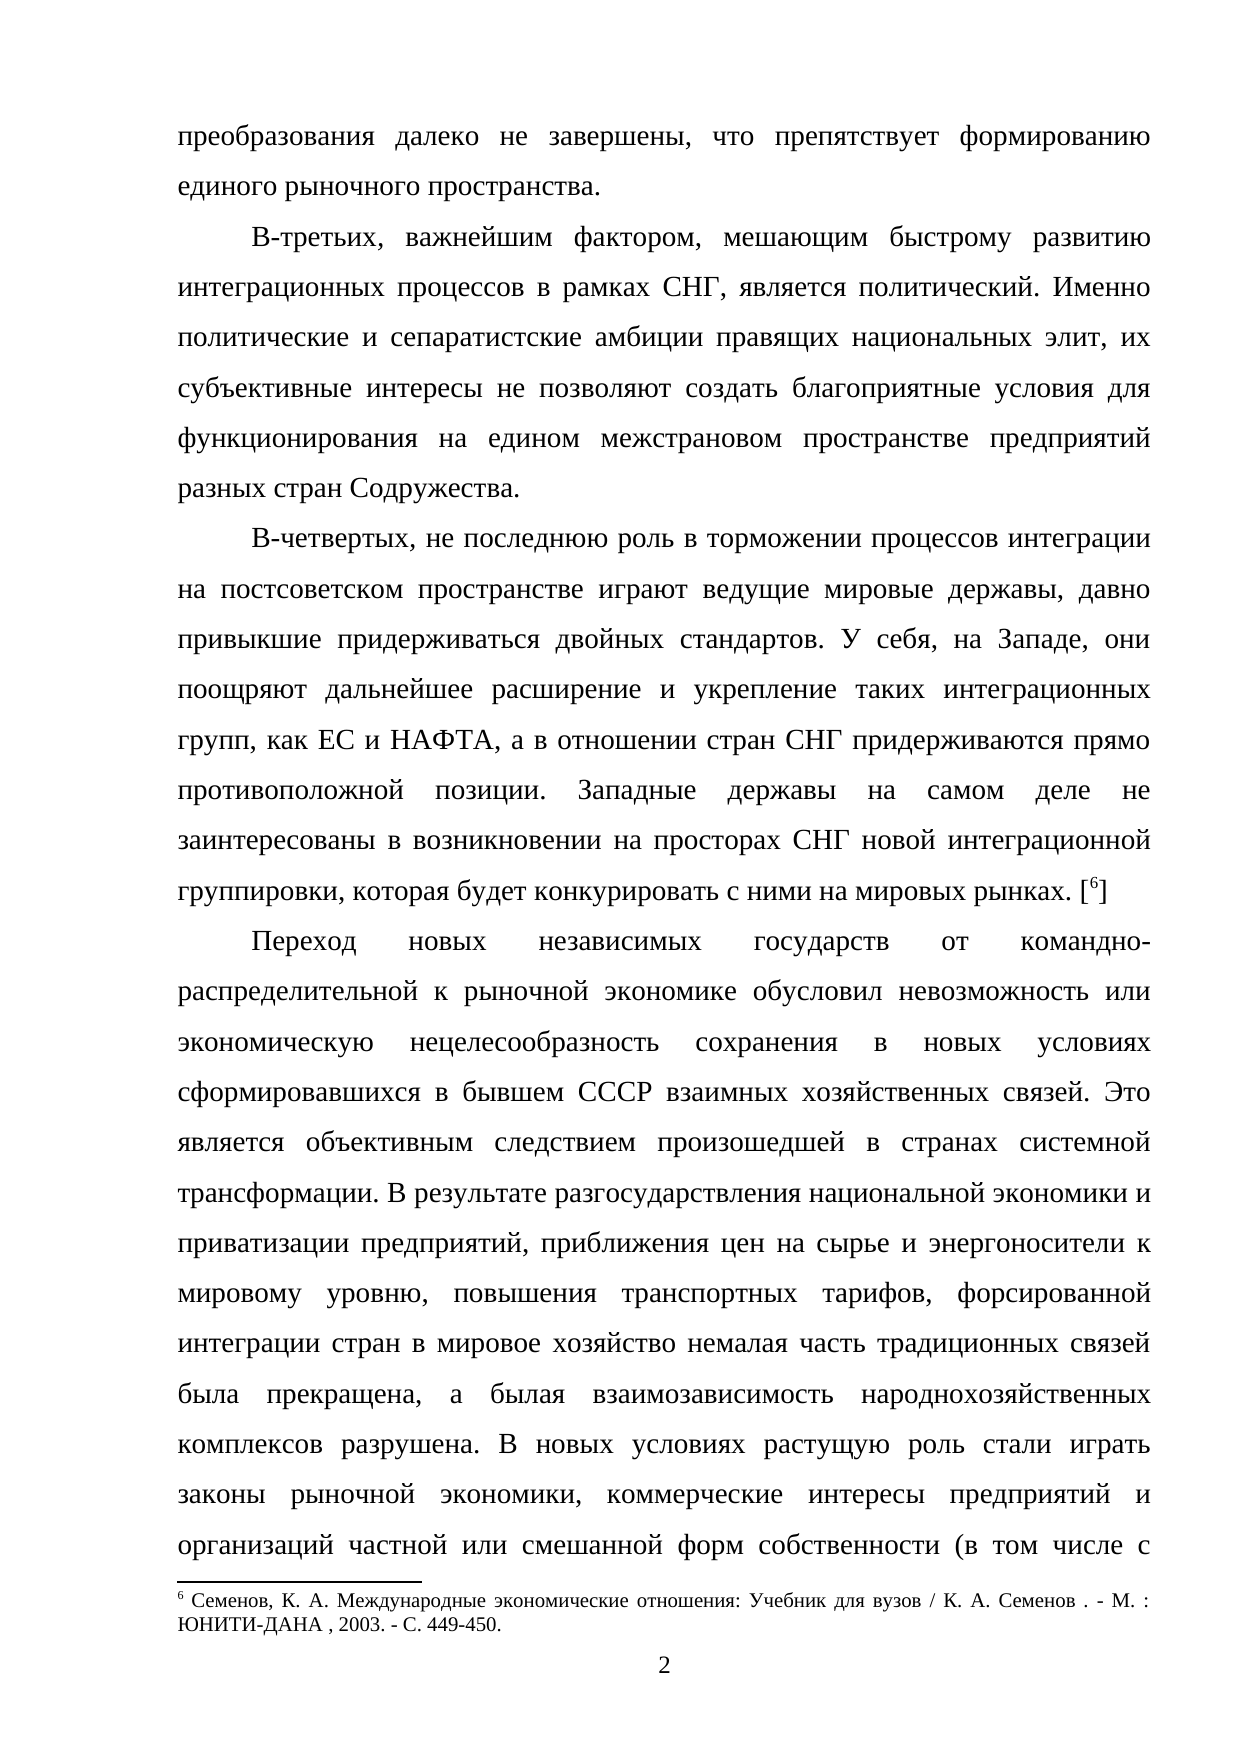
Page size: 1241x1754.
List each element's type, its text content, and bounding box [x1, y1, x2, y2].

text В-четвертых, не последнюю роль в торможении процессов интеграции на постсоветском пространстве играют ведущие мировые державы, давно привыкшие придерживаться двойных стандартов. У себя, на Западе, они поощряют дальнейшее расширение и укрепление таких интеграционных групп, как ЕС и НАФТА, а в отношении стран СНГ придерживаются прямо противоположной позиции. Западные державы на самом деле не заинтересованы в возникновении на просторах СНГ новой интеграционной группировки, которая будет конкурировать с ними на мировых рынках. [] [177, 521, 1152, 906]
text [177, 118, 1152, 202]
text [177, 923, 1152, 1560]
text В-третьих, важнейшим фактором, мешающим быстрому развитию интеграционных процессов в рамках СНГ, является политический. Именно политические и сепаратистские амбиции правящих национальных элит, их субъективные интересы не позволяют создать благоприятные условия для функционирования на едином межстрановом пространстве предприятий разных стран Содружества. [177, 219, 1152, 504]
